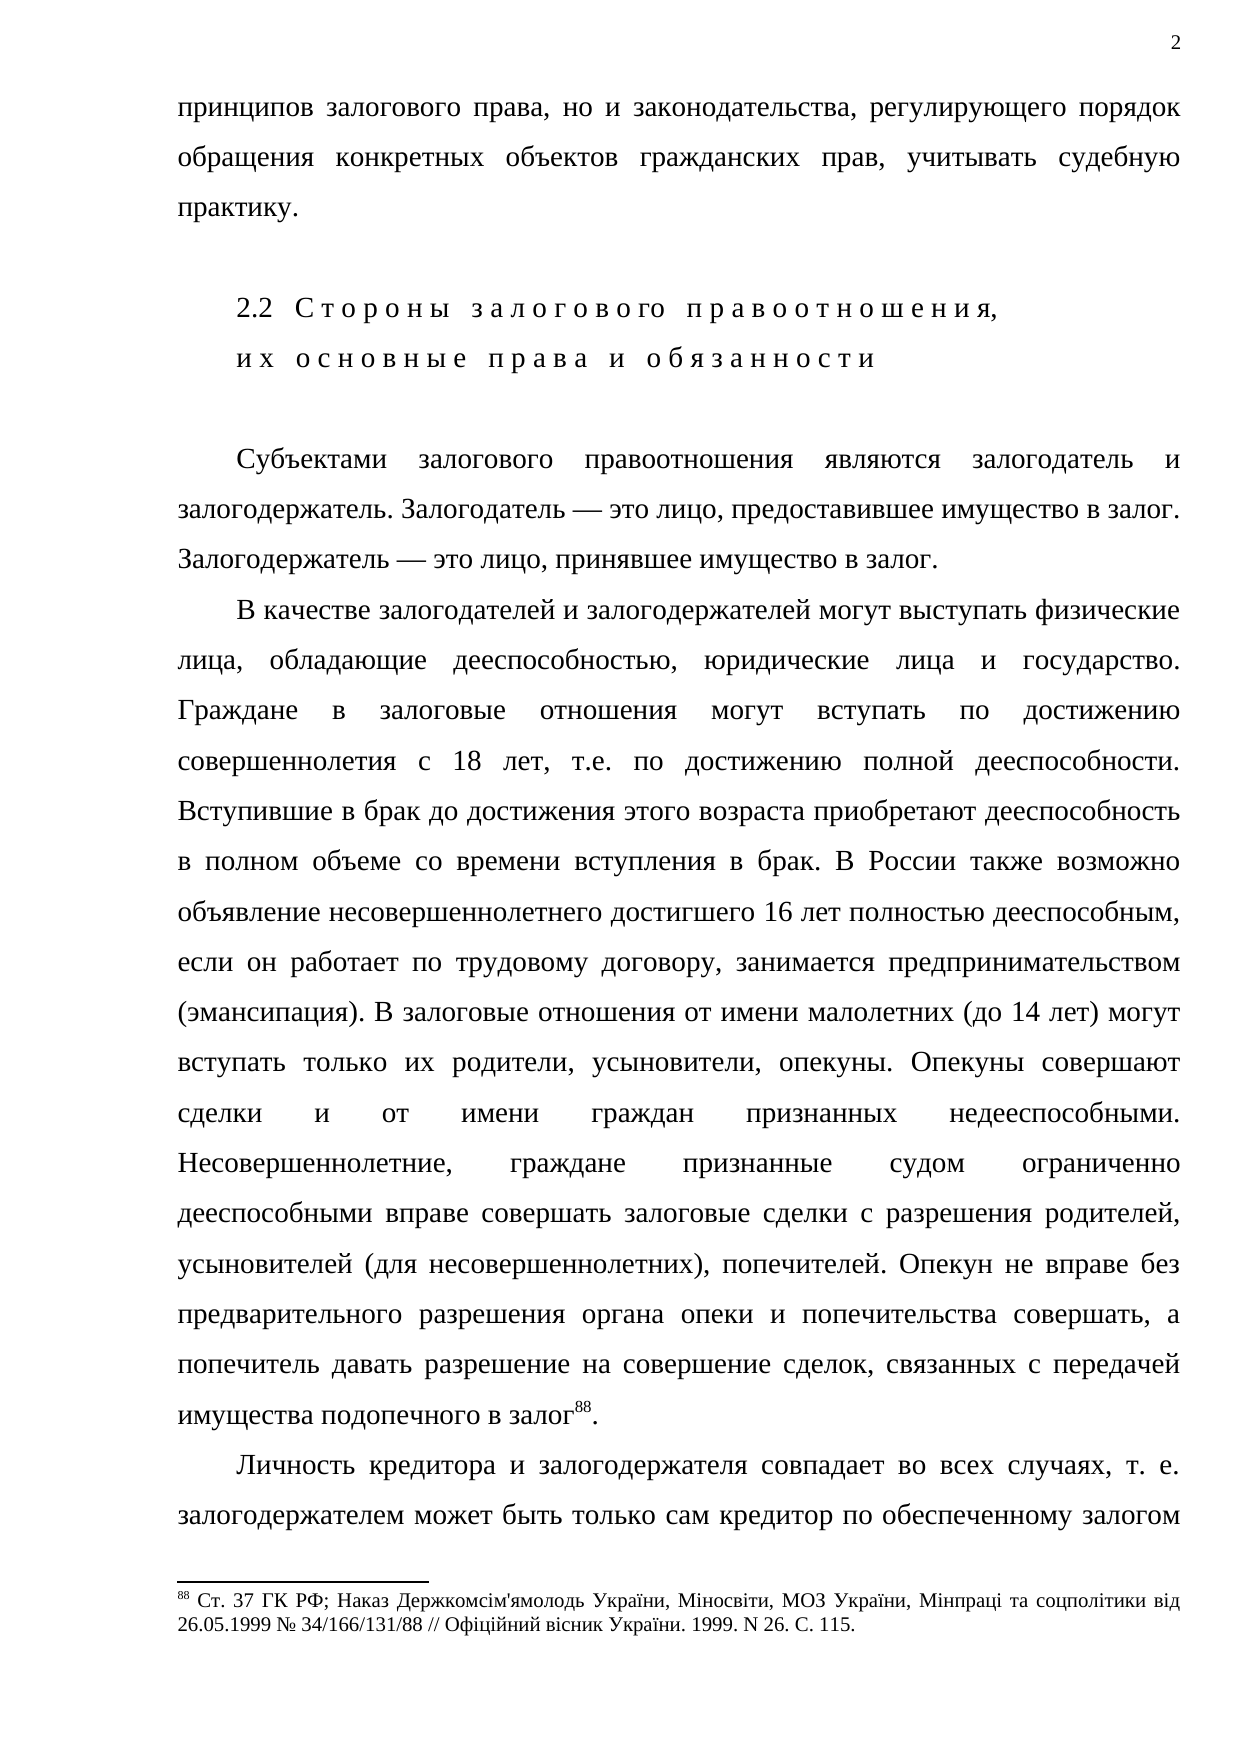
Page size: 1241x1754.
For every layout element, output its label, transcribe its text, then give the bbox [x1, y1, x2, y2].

text Субъектами залогового правоотношения являются залогодатель и залогодержатель. Залогодатель — это лицо, предоставившее имущество в залог. Залогодержатель — это лицо, принявшее имущество в залог. [177, 441, 1181, 575]
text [177, 1447, 1181, 1531]
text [177, 89, 1181, 223]
text В качестве залогодателей и залогодержателей могут выступать физические лица, обладающие дееспособностью, юридические лица и государство. Граждане в залоговые отношения могут вступать по достижению совершеннолетия с 18 лет, т.е. по достижению полной дееспособности. Вступившие в брак до достижения этого возраста приобретают дееспособность в полном объеме со времени вступления в брак. В России также возможно объявление несовершеннолетнего достигшего 16 лет полностью дееспособным, если он работает по трудовому договору, занимается предпринимательством (эмансипация). В залоговые отношения от имени малолетних (до 14 лет) могут вступать только их родители, усыновители, опекуны. Опекуны совершают сделки и от имени граждан признанных недееспособными. Несовершеннолетние, граждане признанные судом ограниченно дееспособными вправе совершать залоговые сделки с разрешения родителей, усыновителей (для несовершеннолетних), попечителей. Опекун не вправе без предварительного разрешения органа опеки и попечительства совершать, а попечитель давать разрешение на совершение сделок, связанных с передачей имущества подопечного в залог. [177, 592, 1181, 1430]
text 2.2 С т о р о н ы з а л о г о в о го п р а в о о т н о ш е н и я, [177, 290, 1181, 323]
text и х о с н о в н ы е п р а в а и о б я з а н н о с т и [177, 340, 1181, 374]
